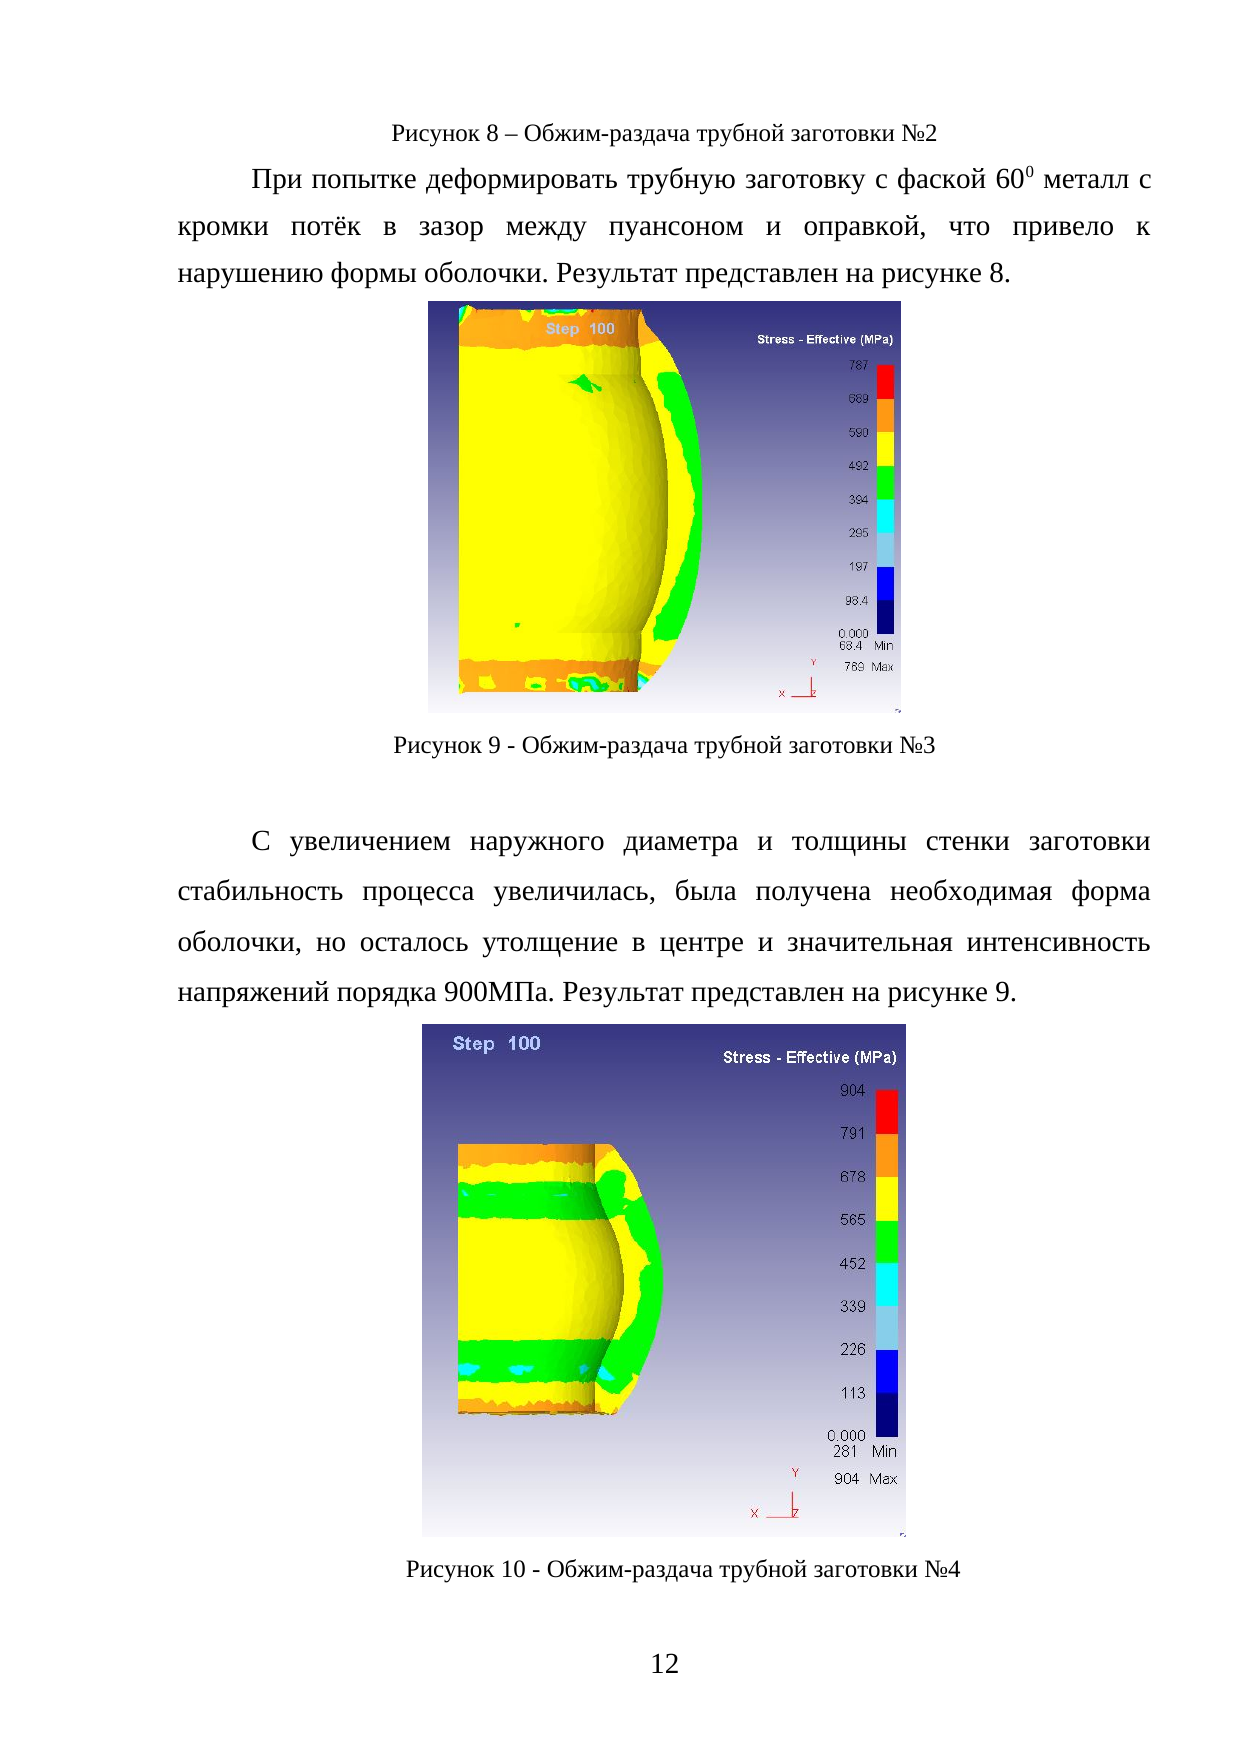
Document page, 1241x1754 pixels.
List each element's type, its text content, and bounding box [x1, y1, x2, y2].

text При попытке деформировать трубную заготовку с фаской 600 металл с кромки потёк в зазор между пуансоном и оправкой, что привело к нарушению формы оболочки. Результат представлен на рисунке 8. [177, 161, 1152, 288]
picture [428, 301, 901, 713]
text С увеличением наружного диаметра и толщины стенки заготовки стабильность процесса увеличилась, была получена необходимая форма оболочки, но осталось утолщение в центре и значительная интенсивность напряжений порядка 900МПа. Результат представлен на рисунке 9. [177, 823, 1152, 1008]
picture [422, 1024, 906, 1537]
list Рисунок 10 - Обжим-раздача трубной заготовки №4 [215, 1554, 1152, 1582]
text Рисунок 8 – Обжим-раздача трубной заготовки №2 [177, 118, 1152, 147]
text Рисунок 9 - Обжим-раздача трубной заготовки №3 [177, 730, 1152, 758]
